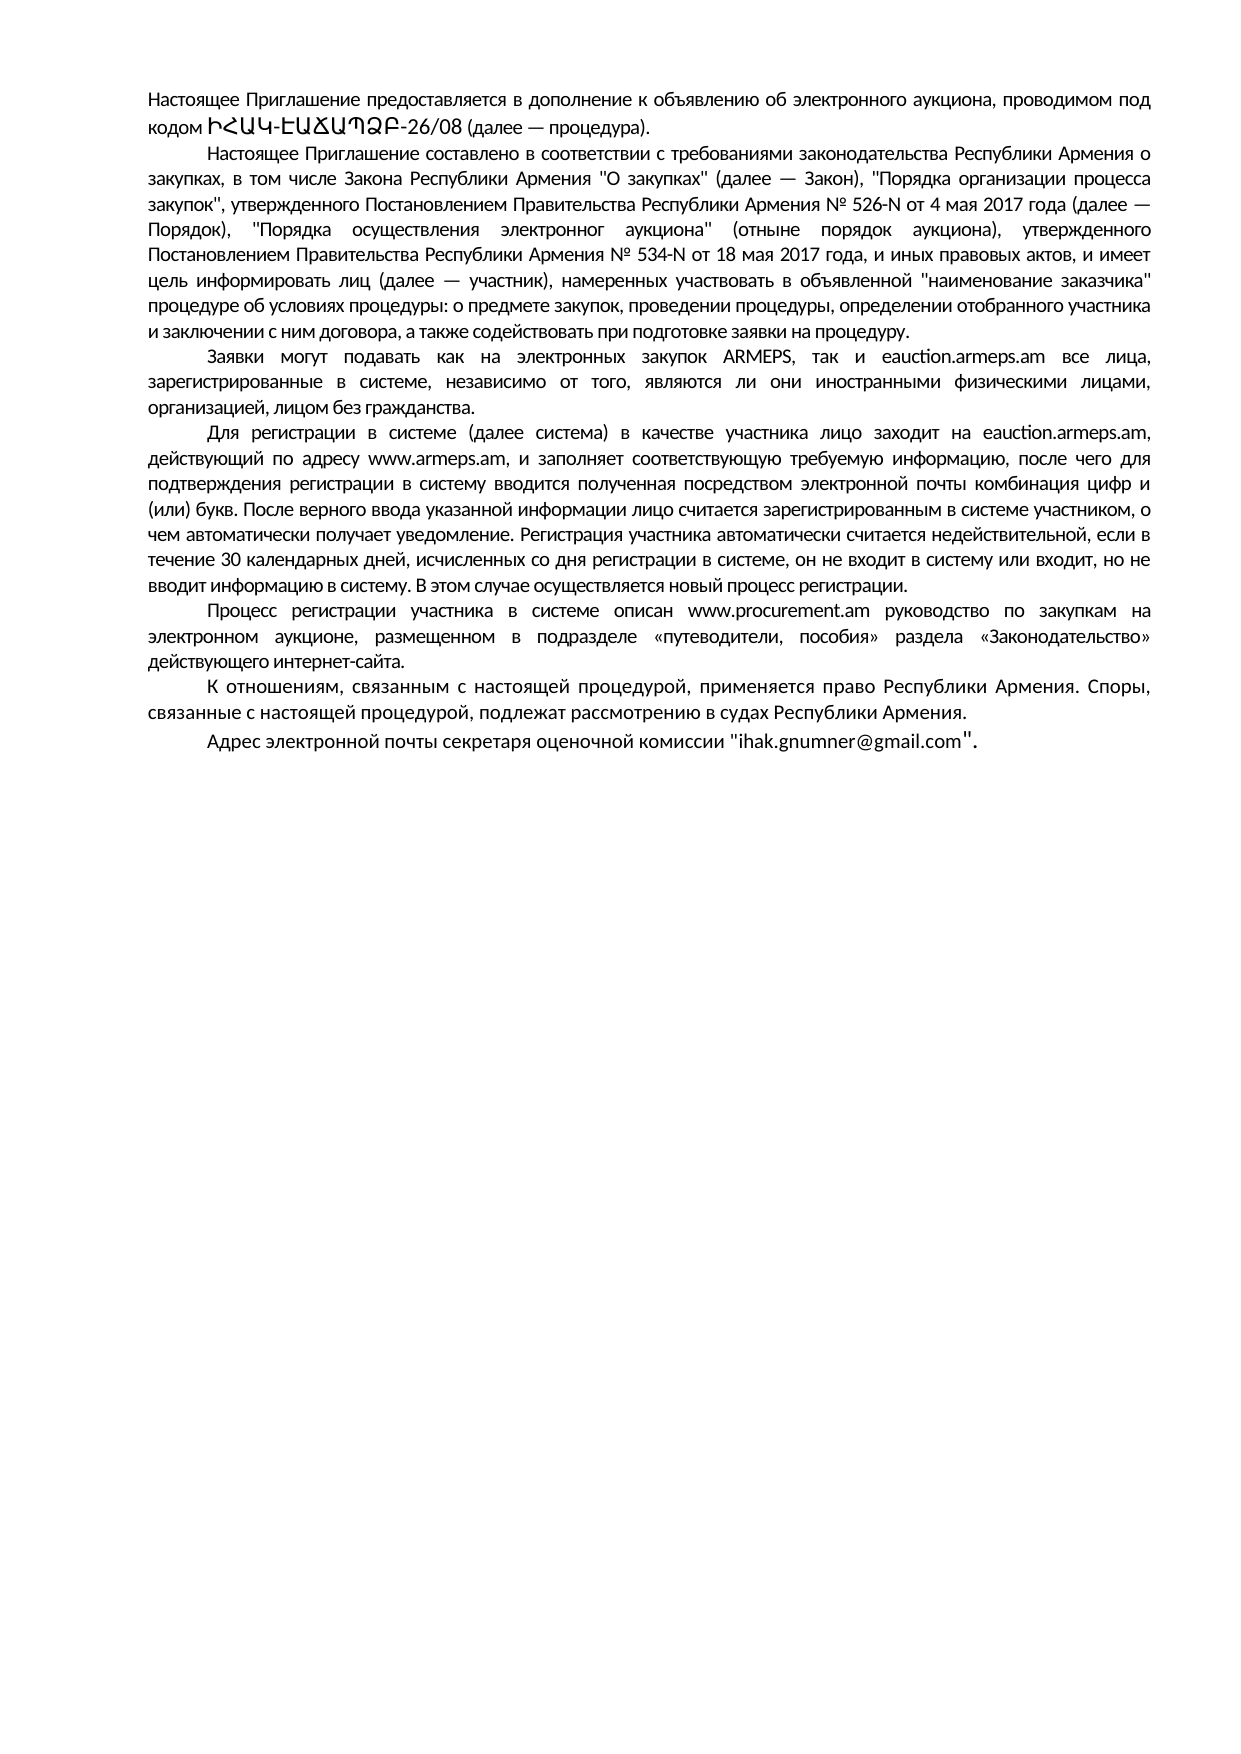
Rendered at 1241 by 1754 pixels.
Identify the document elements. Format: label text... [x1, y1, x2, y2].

text Для регистрации в системе (далее система) в качестве участника лицо заходит на eauction.armeps.am, действующий по адресу www.armeps.am, и заполняет соответствующую требуемую информацию, после чего для подтверждения регистрации в систему вводится полученная посредством электронной почты комбинация цифр и (или) букв. После верного ввода указанной информации лицо считается зарегистрированным в системе участником, о чем автоматически получает уведомление. Регистрация участника автоматически считается недействительной, если в течение 30 календарных дней, исчисленных со дня регистрации в системе, он не входит в систему или входит, но не вводит информацию в систему. В этом случае осуществляется новый процесс регистрации. [148, 419, 1152, 597]
text Адрес электронной почты секретаря оценочной комиссии "ihak.gnumner@gmail.com". [148, 724, 1152, 755]
text К отношениям, связанным с настоящей процедурой, применяется право Республики Армения. Споры, связанные с настоящей процедурой, подлежат рассмотрению в судах Республики Армения. [148, 674, 1152, 724]
text Настоящее Приглашение предоставляется в дополнение к объявлению об электронного аукциона, проводимом под кодом ԻՀԱԿ-ԷԱՃԱՊՁԲ-26/08 (далее — процедура). [148, 86, 1152, 140]
text Процесс регистрации участника в системе описан www.procurement.am руководство по закупкам на электронном аукционе, размещенном в подразделе «путеводители, пособия» раздела «Законодательство» действующего интернет-сайта. [148, 597, 1152, 674]
text Заявки могут подавать как на электронных закупок ARMEPS, так и eauction.armeps.am все лица, зарегистрированные в системе, независимо от того, являются ли они иностранными физическими лицами, организацией, лицом без гражданства. [148, 343, 1152, 419]
text Настоящее Приглашение составлено в соответствии с требованиями законодательства Республики Армения о закупках, в том числе Закона Республики Армения "О закупках" (далее — Закон), "Порядка организации процесса закупок", утвержденного Постановлением Правительства Республики Армения № 526-N от 4 мая 2017 года (далее — Порядок), "Порядка осуществления электронног аукциона" (отныне порядок аукциона), утвержденного Постановлением Правительства Республики Армения № 534-N от 18 мая 2017 года, и иных правовых актов, и имеет цель информировать лиц (далее — участник), намеренных участвовать в объявленной "наименование заказчика" процедуре об условиях процедуры: о предмете закупок, проведении процедуры, определении отобранного участника и заключении с ним договора, а также содействовать при подготовке заявки на процедуру. [148, 140, 1152, 343]
